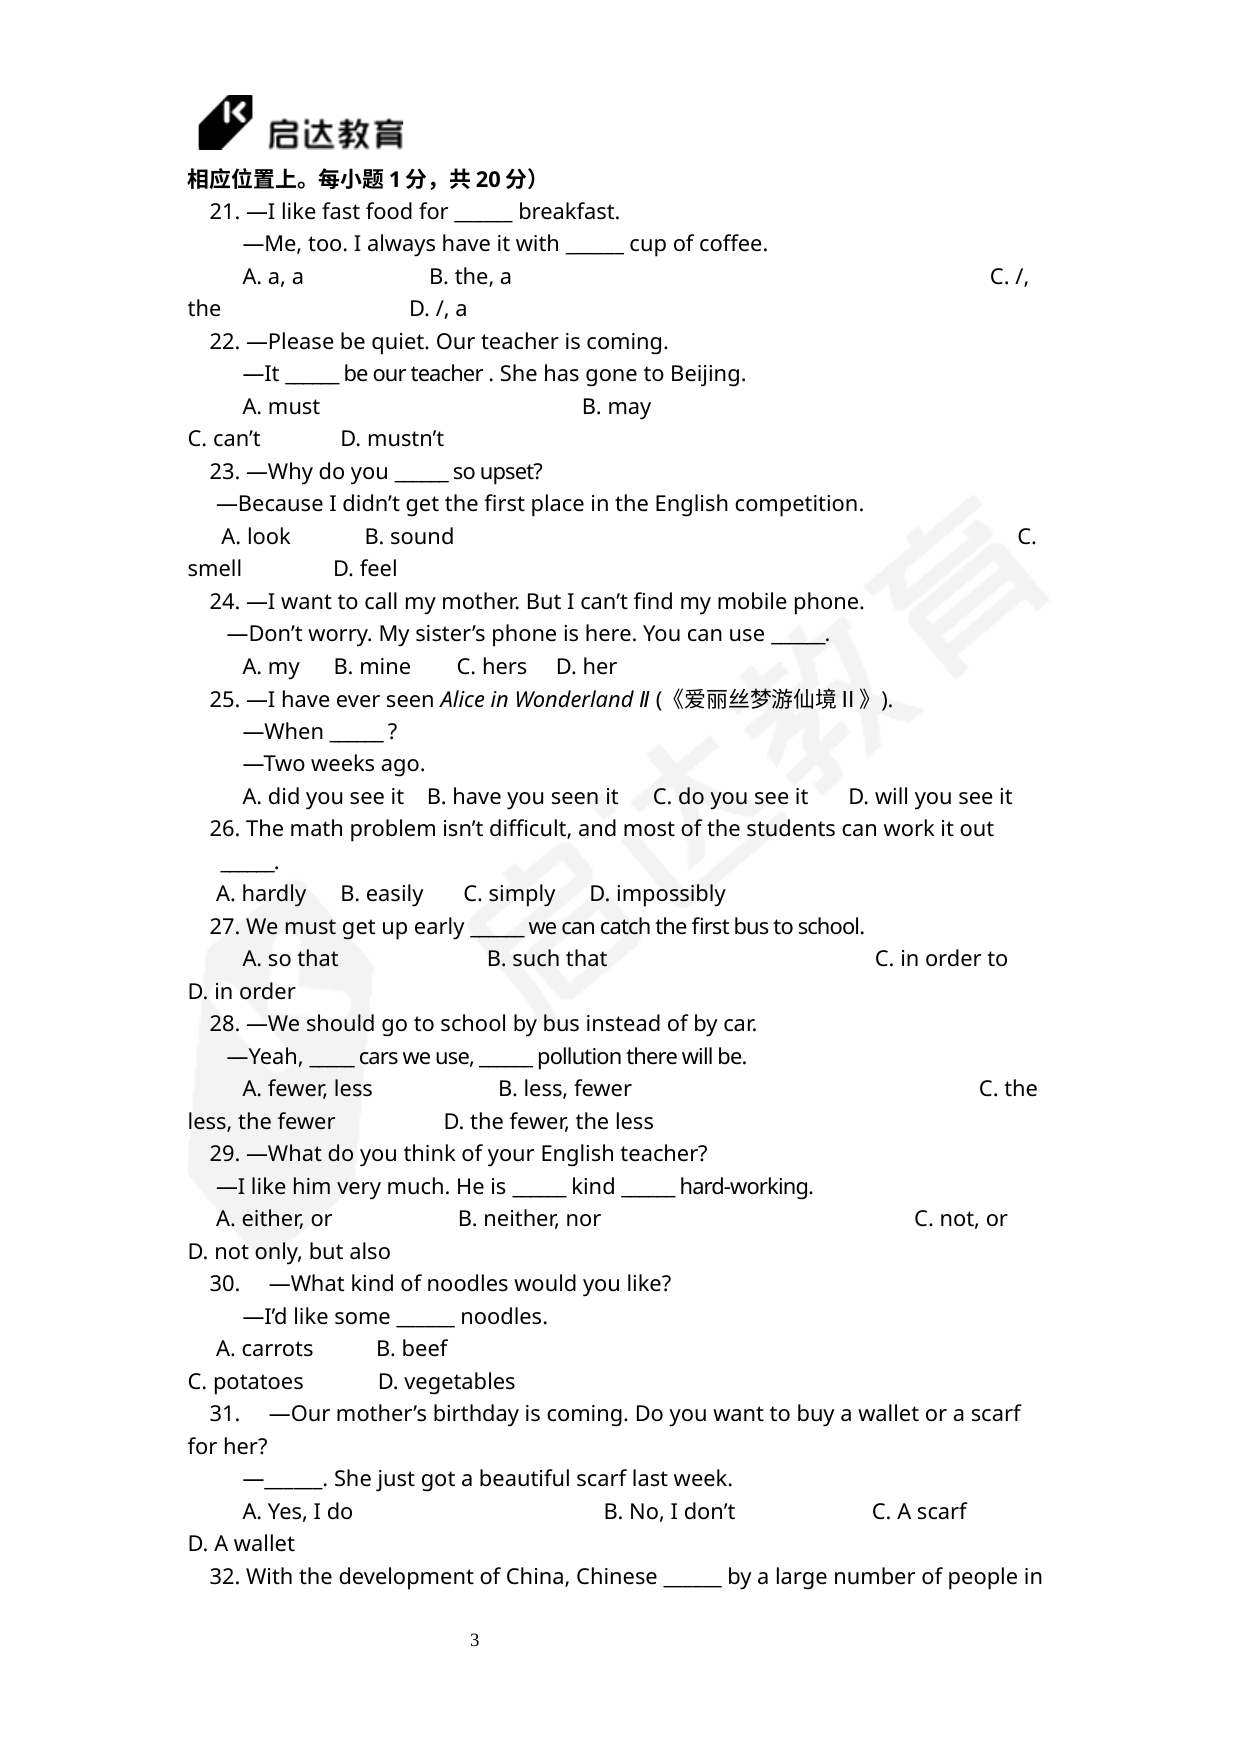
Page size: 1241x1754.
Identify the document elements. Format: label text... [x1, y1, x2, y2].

text 28. —We should go to school by bus instead of by car. [187, 1007, 1053, 1039]
text A. my B. mine C. hers D. her [187, 649, 1053, 682]
text A. must B. may C. can’t D. mustn’t [187, 389, 1053, 454]
text 24. —I want to call my mother. But I can’t find my mobile phone. [187, 584, 1053, 617]
text —Because I didn’t get the first place in the English competition. [187, 487, 1053, 519]
text A. fewer, less B. less, fewer C. the less, the fewer D. the fewer, the less [187, 1072, 1053, 1137]
text A. did you see it B. have you seen it C. do you see it D. will you see it [187, 779, 1053, 812]
text A. Yes, I do B. No, I don’t C. A scarf D. A wallet [187, 1494, 1053, 1559]
text 31. —Our mother’s birthday is coming. Do you want to buy a wallet or a scarf for her? [187, 1397, 1053, 1462]
text 26. The math problem isn’t difficult, and most of the students can work it out ______. [209, 812, 1053, 877]
text 32. With the development of China, Chinese ______ by a large number of people in the world. [187, 1559, 1053, 1592]
text —I’d like some ______ noodles. [187, 1299, 1053, 1332]
text 29. —What do you think of your English teacher? [187, 1137, 1053, 1169]
text （从各题的四个选项中选出一个最佳答案，并将符合题意的选项用2B铅笔涂在答题卡的相应位置上。每小题1分，共20分） [187, 162, 1053, 194]
text —When ______ ? [187, 714, 1053, 747]
text A. look B. sound C. smell D. feel [187, 519, 1053, 584]
text A. a, a B. the, a C. /, the D. /, a [187, 259, 1053, 324]
text A. so that B. such that C. in order to D. in order [187, 942, 1053, 1007]
text 27. We must get up early ______ we can catch the first bus to school. [209, 909, 1053, 942]
text A. carrots B. beef C. potatoes D. vegetables [187, 1332, 1053, 1397]
text 21. —I like fast food for ______ breakfast. [187, 194, 1053, 227]
text —Yeah, _____ cars we use, ______ pollution there will be. [187, 1039, 1053, 1072]
picture [198, 95, 404, 150]
text 22. —Please be quiet. Our teacher is coming. [187, 324, 1053, 357]
text —______. She just got a beautiful scarf last week. [187, 1462, 1053, 1494]
text 25. —I have ever seen Alice in Wonderland Ⅱ (《爱丽丝梦游仙境Ⅱ》). [187, 682, 1053, 714]
text A. hardly B. easily C. simply D. impossibly [187, 877, 1053, 909]
text —Me, too. I always have it with ______ cup of coffee. [187, 227, 1053, 259]
text 30. —What kind of noodles would you like? [187, 1267, 1053, 1299]
text —Don’t worry. My sister’s phone is here. You can use ______. [187, 617, 1053, 649]
text —It ______ be our teacher . She has gone to Beijing. [187, 357, 1053, 389]
text —Two weeks ago. [187, 747, 1053, 779]
text —I like him very much. He is ______ kind ______ hard-working. [187, 1169, 1053, 1202]
text A. either, or B. neither, nor C. not, or D. not only, but also [187, 1202, 1053, 1267]
text 23. —Why do you ______ so upset? [187, 454, 1053, 487]
